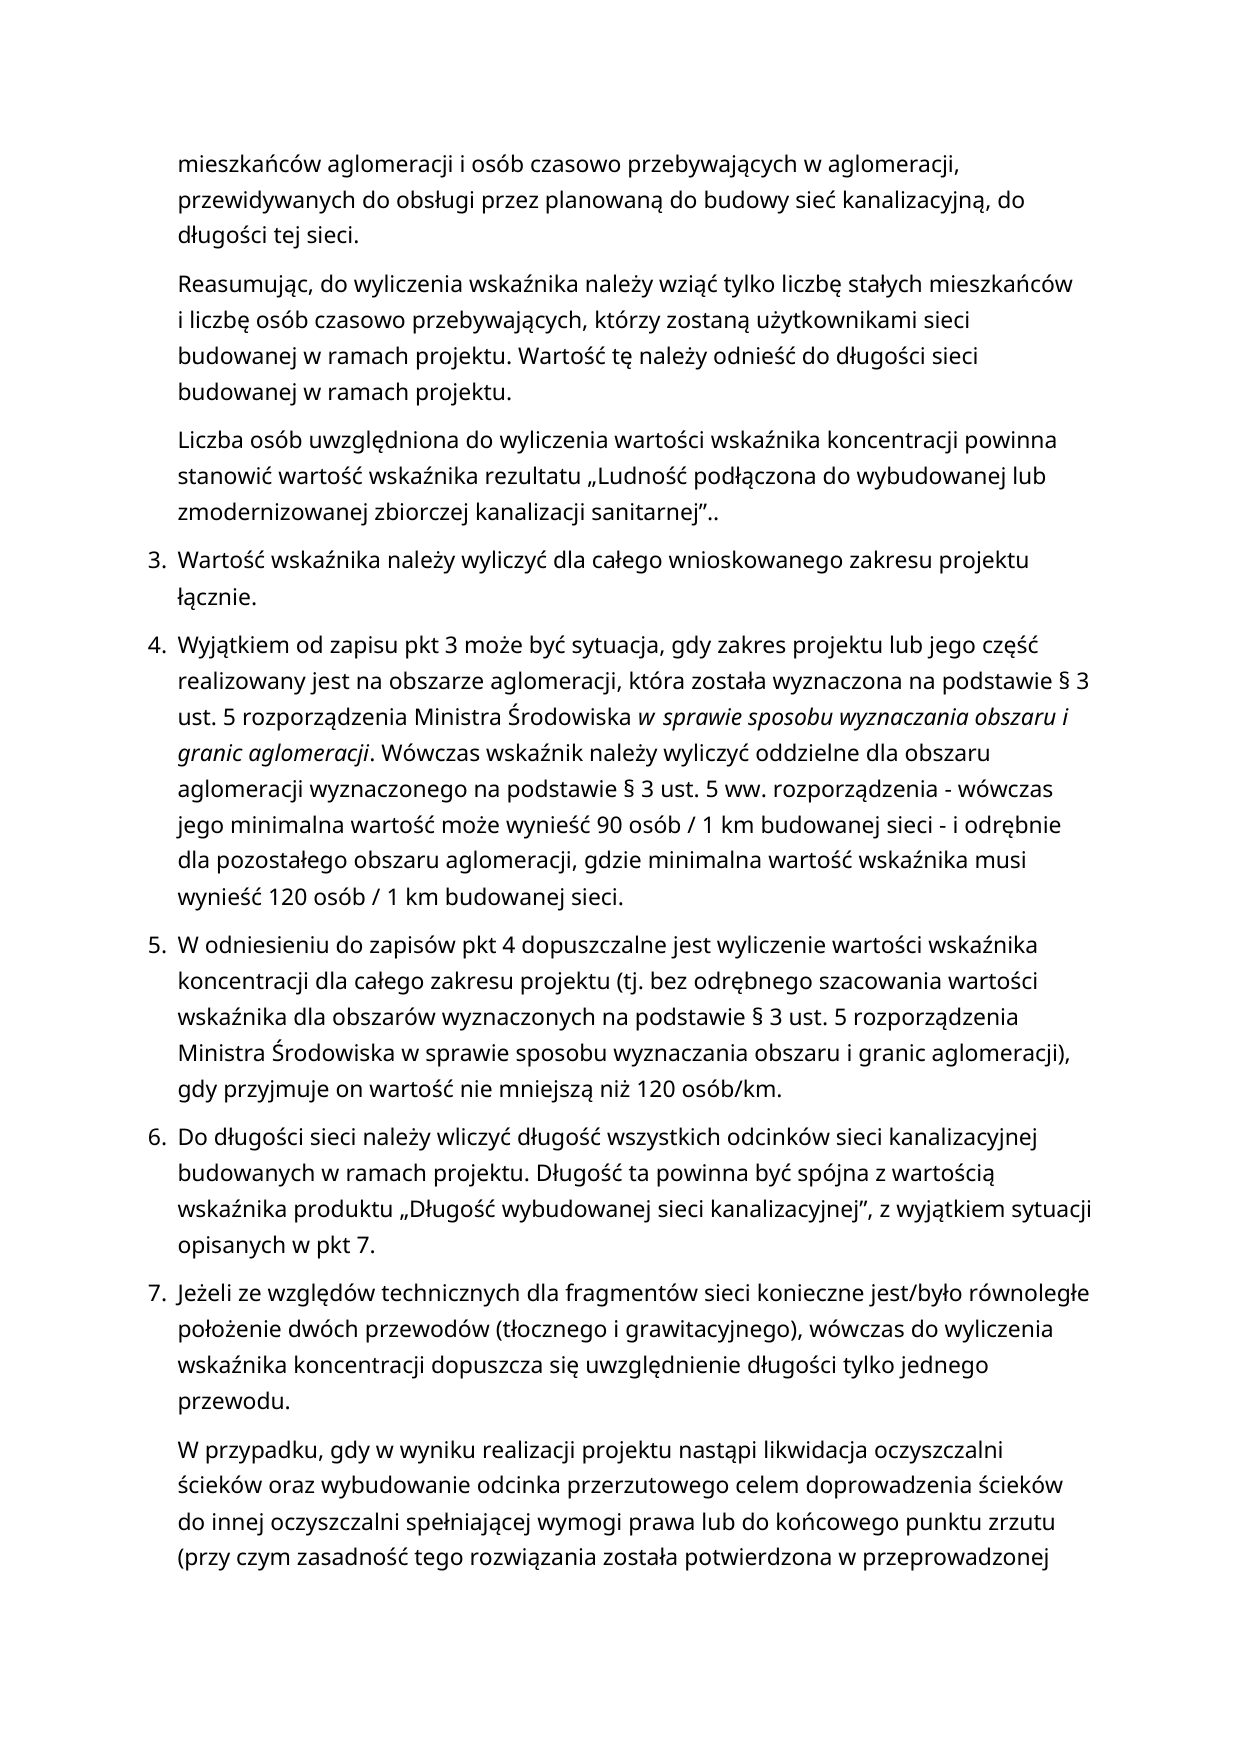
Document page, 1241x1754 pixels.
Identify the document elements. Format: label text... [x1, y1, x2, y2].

text Liczba osób uwzględniona do wyliczenia wartości wskaźnika koncentracji powinna stanowić wartość wskaźnika rezultatu „Ludność podłączona do wybudowanej lub zmodernizowanej zbiorczej kanalizacji sanitarnej”.. [177, 424, 1093, 527]
list W odniesieniu do zapisów pkt 4 dopuszczalne jest wyliczenie wartości wskaźnika koncentracji dla całego zakresu projektu (tj. bez odrębnego szacowania wartości wskaźnika dla obszarów wyznaczonych na podstawie § 3 ust. 5 rozporządzenia Ministra Środowiska w sprawie sposobu wyznaczania obszaru i granic aglomeracji), gdy przyjmuje on wartość nie mniejszą niż 120 osób/km. [148, 929, 1093, 1104]
list Wyjątkiem od zapisu pkt 3 może być sytuacja, gdy zakres projektu lub jego część realizowany jest na obszarze aglomeracji, która została wyznaczona na podstawie § 3 ust. 5 rozporządzenia Ministra Środowiska w sprawie sposobu wyznaczania obszaru i granic aglomeracji. Wówczas wskaźnik należy wyliczyć oddzielne dla obszaru aglomeracji wyznaczonego na podstawie § 3 ust. 5 ww. rozporządzenia - wówczas jego minimalna wartość może wynieść 90 osób / 1 km budowanej sieci - i odrębnie dla pozostałego obszaru aglomeracji, gdzie minimalna wartość wskaźnika musi wynieść 120 osób / 1 km budowanej sieci. [148, 629, 1093, 912]
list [177, 1433, 1093, 1573]
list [148, 148, 1093, 251]
text Reasumując, do wyliczenia wskaźnika należy wziąć tylko liczbę stałych mieszkańców i liczbę osób czasowo przebywających, którzy zostaną użytkownikami sieci budowanej w ramach projektu. Wartość tę należy odnieść do długości sieci budowanej w ramach projektu. [177, 268, 1093, 407]
list Jeżeli ze względów technicznych dla fragmentów sieci konieczne jest/było równoległe położenie dwóch przewodów (tłocznego i grawitacyjnego), wówczas do wyliczenia wskaźnika koncentracji dopuszcza się uwzględnienie długości tylko jednego przewodu. [148, 1277, 1093, 1416]
list Do długości sieci należy wliczyć długość wszystkich odcinków sieci kanalizacyjnej budowanych w ramach projektu. Długość ta powinna być spójna z wartością wskaźnika produktu „Długość wybudowanej sieci kanalizacyjnej”, z wyjątkiem sytuacji opisanych w pkt 7. [148, 1121, 1093, 1260]
list Wartość wskaźnika należy wyliczyć dla całego wnioskowanego zakresu projektu łącznie. [148, 544, 1093, 612]
